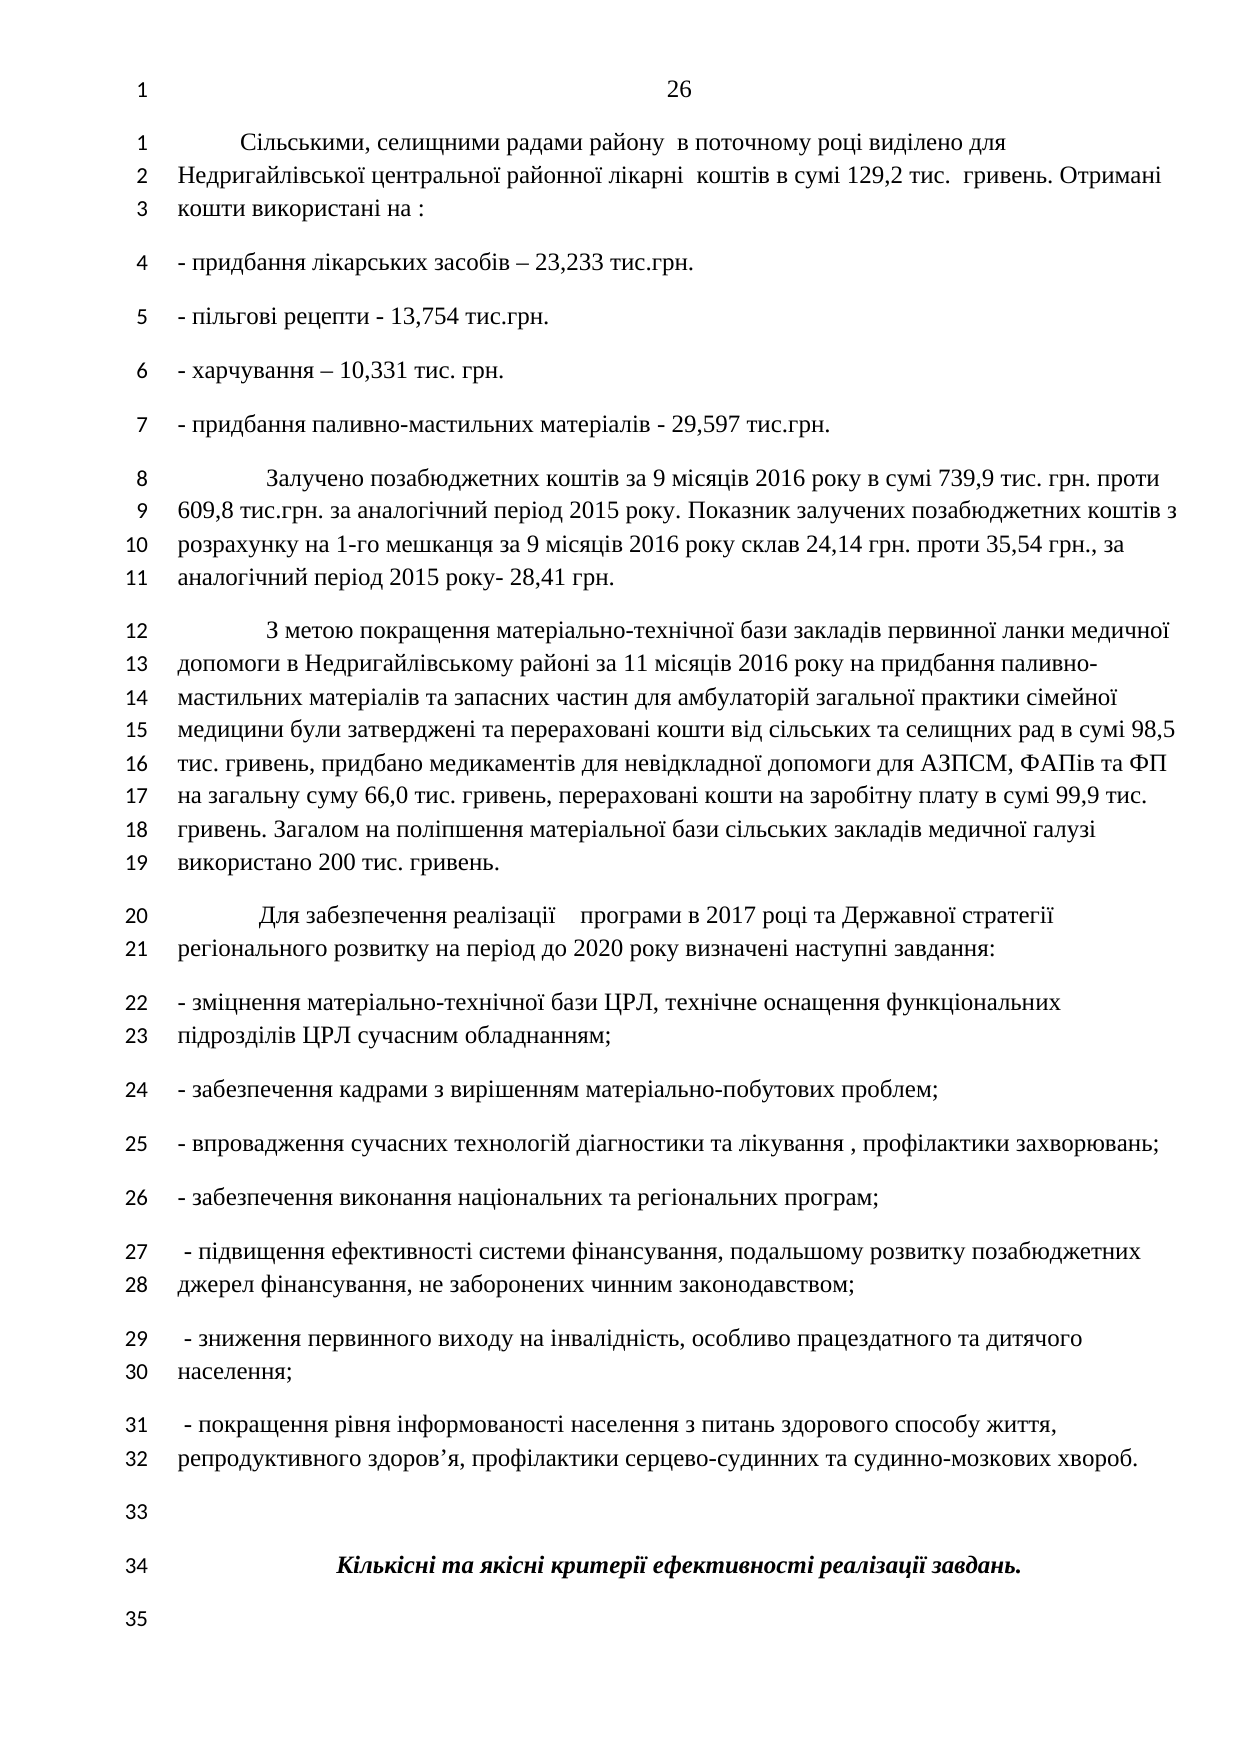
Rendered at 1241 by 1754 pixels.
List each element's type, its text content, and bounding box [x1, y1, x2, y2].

text - забезпечення виконання національних та регіональних програм; [177, 1182, 1181, 1211]
text Залучено позабюджетних коштів за 9 місяців 2016 року в сумі 739,9 тис. грн. проти 609,8 тис.грн. за аналогічний період 2015 року. Показник залучених позабюджетних коштів з розрахунку на 1-го мешканця за 9 місяців 2016 року склав 24,14 грн. проти 35,54 грн., за аналогічний період 2015 року- 28,41 грн. [177, 463, 1181, 590]
text - придбання лікарських засобів – 23,233 тис.грн. [177, 247, 1181, 276]
text - впровадження сучасних технологій діагностики та лікування , профілактики захворювань; [177, 1128, 1181, 1157]
text Сільськими, селищними радами району в поточному році виділено для Недригайлівської центральної районної лікарні коштів в сумі 129,2 тис. гривень. Отримані кошти використані на : [177, 127, 1181, 222]
text - підвищення ефективності системи фінансування, подальшому розвитку позабюджетних джерел фінансування, не заборонених чинним законодавством; [177, 1236, 1181, 1298]
text - покращення рівня інформованості населення з питань здорового способу життя, репродуктивного здоров’я, профілактики серцево-судинних та судинно-мозкових хвороб. [177, 1409, 1181, 1471]
text - пільгові рецепти - 13,754 тис.грн. [177, 301, 1181, 330]
text Кількісні та якісні критерії ефективності реалізації завдань. [177, 1550, 1181, 1579]
text Для забезпечення реалізації програми в 2017 році та Державної стратегії регіонального розвитку на період до 2020 року визначені наступні завдання: [177, 901, 1181, 962]
text - забезпечення кадрами з вирішенням матеріально-побутових проблем; [177, 1074, 1181, 1103]
text - зниження первинного виходу на інвалідність, особливо працездатного та дитячого населення; [177, 1323, 1181, 1384]
text - придбання паливно-мастильних матеріалів - 29,597 тис.грн. [177, 409, 1181, 437]
text - харчування – 10,331 тис. грн. [177, 355, 1181, 384]
text З метою покращення матеріально-технічної бази закладів первинної ланки медичної допомоги в Недригайлівському районі за 11 місяців 2016 року на придбання паливно-мастильних матеріалів та запасних частин для амбулаторій загальної практики сімейної медицини були затверджені та перераховані кошти від сільських та селищних рад в сумі 98,5 тис. гривень, придбано медикаментів для невідкладної допомоги для АЗПСМ, ФАПів та ФП на загальну суму 66,0 тис. гривень, перераховані кошти на заробітну плату в сумі 99,9 тис. гривень. Загалом на поліпшення матеріальної бази сільських закладів медичної галузі використано 200 тис. гривень. [177, 616, 1181, 875]
text - зміцнення матеріально-технічної бази ЦРЛ, технічне оснащення функціональних підрозділів ЦРЛ сучасним обладнанням; [177, 987, 1181, 1049]
